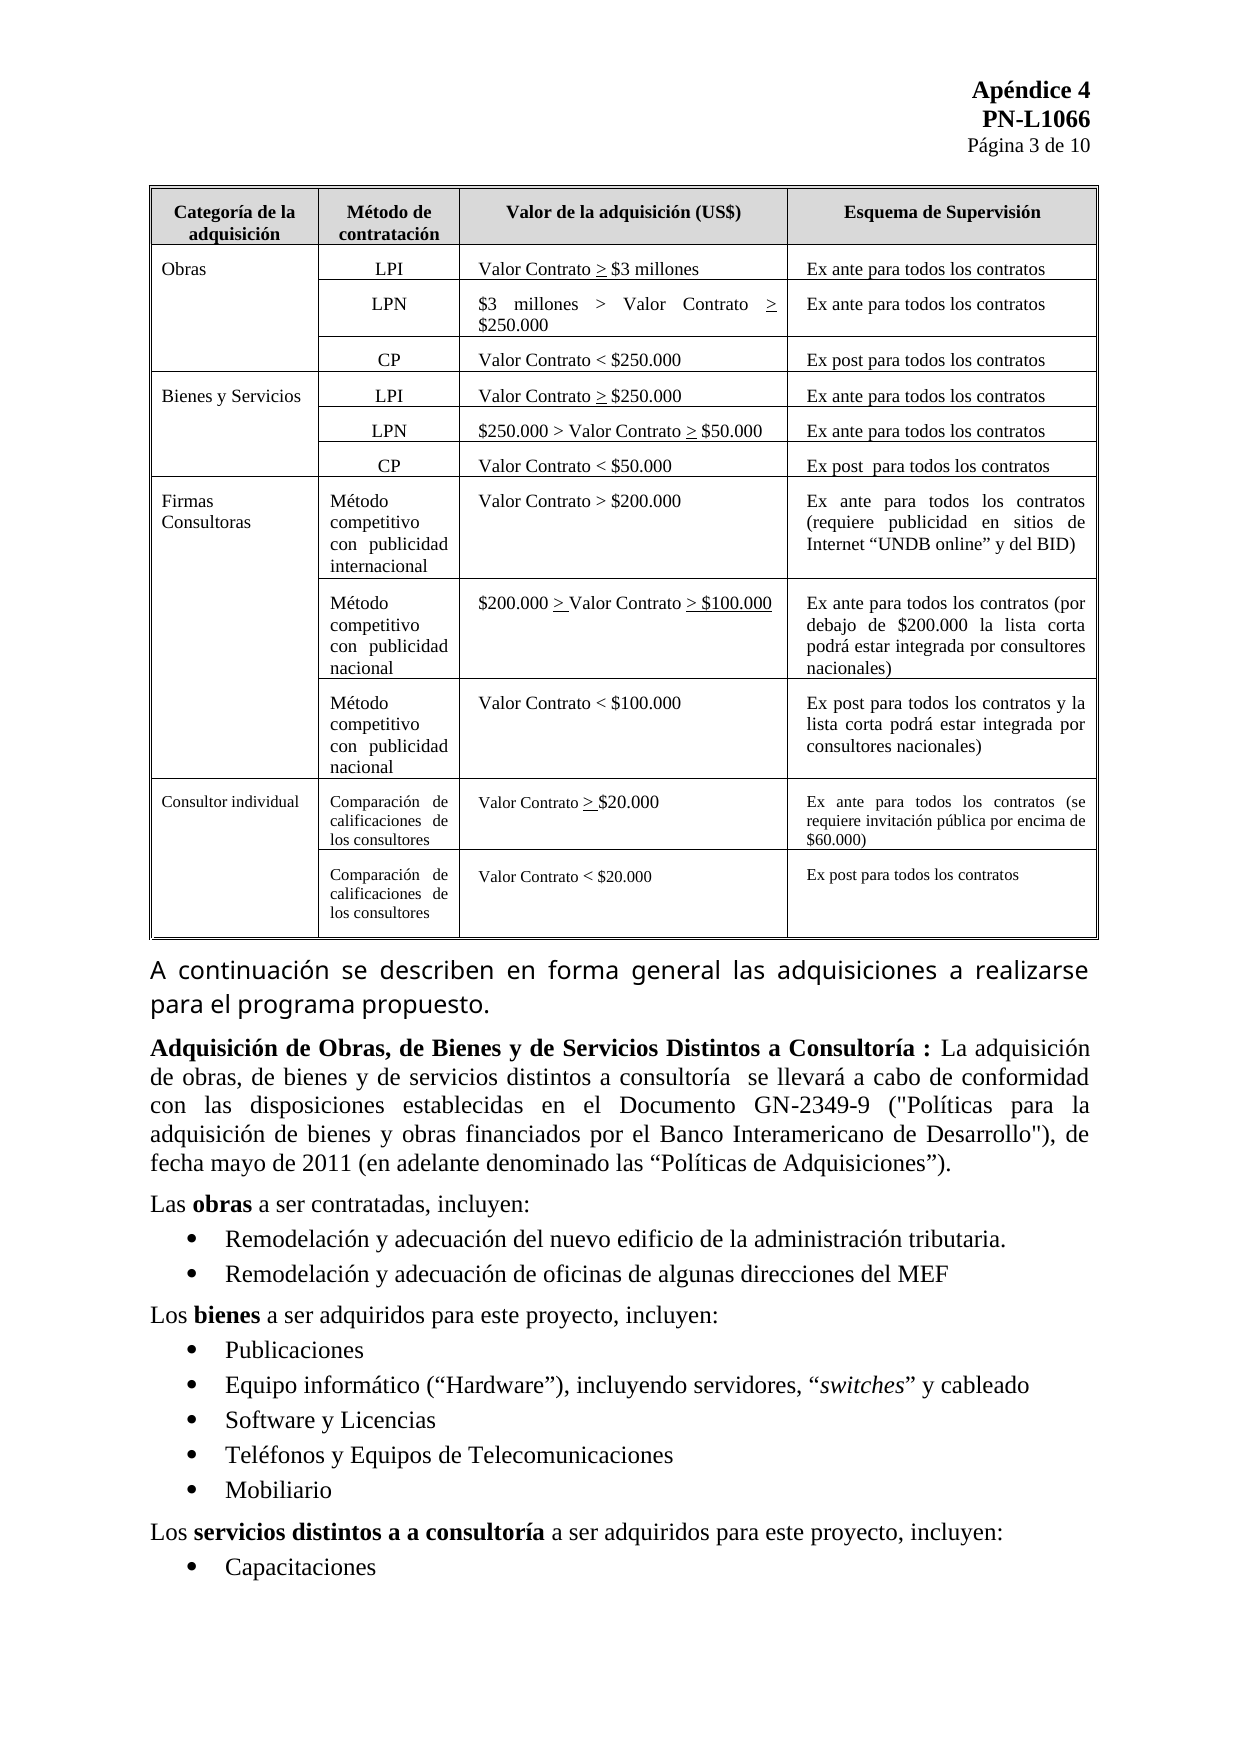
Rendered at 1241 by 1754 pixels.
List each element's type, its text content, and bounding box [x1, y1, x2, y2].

table_cell Valor Contrato > $250.000 [460, 372, 787, 406]
table_cell LPN [319, 280, 459, 336]
text Adquisición de Obras, de Bienes y de Servicios Distintos a Consultoría : La adquisición de obras, de bienes y de servicios distintos a consultoría se llevará a cabo de conformidad con las disposiciones establecidas en el Documento GN-2349-9 ("Políticas para la adquisición de bienes y obras financiados por el Banco Interamericano de Desarrollo"), de fecha mayo de 2011 (en adelante denominado las “Políticas de Adquisiciones”). [150, 1033, 1090, 1177]
table_cell Consultor individual [152, 779, 318, 937]
table_cell Valor Contrato < $20.000 [460, 850, 787, 937]
table_cell Ex ante para todos los contratos [788, 372, 1096, 406]
table_cell Valor Contrato < $50.000 [460, 442, 787, 476]
table_cell Bienes y Servicios [152, 372, 318, 476]
table_cell $250.000 > Valor Contrato > $50.000 [460, 407, 787, 441]
table_cell $3 millones > Valor Contrato > $250.000 [460, 280, 787, 336]
table_cell LPI [319, 372, 459, 406]
table_cell Ex post para todos los contratos y la lista corta podrá estar integrada por consultores nacionales) [788, 679, 1096, 778]
table_cell Ex ante para todos los contratos (requiere publicidad en sitios de Internet “UNDB online” y del BID) [788, 477, 1096, 578]
list Remodelación y adecuación de oficinas de algunas direcciones del MEF [187, 1259, 1090, 1288]
table_header Categoría de la adquisición [152, 189, 318, 244]
table_cell Firmas Consultoras [152, 477, 318, 778]
list Equipo informático (“Hardware”), incluyendo servidores, “switches” y cableado [187, 1370, 1090, 1399]
table_cell Obras [152, 245, 318, 371]
table_header Valor de la adquisición (US$) [460, 189, 787, 244]
list Teléfonos y Equipos de Telecomunicaciones [187, 1440, 1090, 1469]
table_header Método de contratación [319, 189, 459, 244]
table_cell Ex ante para todos los contratos [788, 245, 1096, 279]
table_cell CP [319, 337, 459, 371]
table_cell Método competitivo con publicidad nacional [319, 679, 459, 778]
table_cell Ex ante para todos los contratos (por debajo de $200.000 la lista corta podrá estar integrada por consultores nacionales) [788, 579, 1096, 678]
list Mobiliario [187, 1475, 1090, 1504]
table_cell LPN [319, 407, 459, 441]
table_cell Ex post para todos los contratos [788, 850, 1096, 937]
list Capacitaciones [187, 1552, 1090, 1580]
table_cell Valor Contrato > $200.000 [460, 477, 787, 578]
table_cell LPI [319, 245, 459, 279]
table_cell $200.000 > Valor Contrato > $100.000 [460, 579, 787, 678]
table_header Esquema de Supervisión [788, 189, 1096, 244]
list Publicaciones [187, 1335, 1090, 1364]
table_cell Comparación de calificaciones de los consultores [319, 850, 459, 937]
table_cell Comparación de calificaciones de los consultores [319, 779, 459, 849]
text Los bienes a ser adquiridos para este proyecto, incluyen: [150, 1300, 1090, 1329]
text Los servicios distintos a a consultoría a ser adquiridos para este proyecto, incluyen: [150, 1517, 1090, 1545]
table_cell Ex post para todos los contratos [788, 337, 1096, 371]
table_cell Valor Contrato < $100.000 [460, 679, 787, 778]
list Software y Licencias [187, 1405, 1090, 1434]
table_cell Valor Contrato < $250.000 [460, 337, 787, 371]
table_cell Valor Contrato > $20.000 [460, 779, 787, 849]
table_cell Método competitivo con publicidad internacional [319, 477, 459, 578]
text Las obras a ser contratadas, incluyen: [150, 1189, 1090, 1218]
table_cell Ex ante para todos los contratos (se requiere invitación pública por encima de $60.000) [788, 779, 1096, 849]
table_cell Método competitivo con publicidad nacional [319, 579, 459, 678]
table_cell Ex post para todos los contratos [788, 442, 1096, 476]
table_cell Ex ante para todos los contratos [788, 407, 1096, 441]
table_cell Ex ante para todos los contratos [788, 280, 1096, 336]
table_cell Valor Contrato > $3 millones [460, 245, 787, 279]
table_cell CP [319, 442, 459, 476]
text A continuación se describen en forma general las adquisiciones a realizarse para el programa propuesto. [150, 952, 1090, 1020]
list Remodelación y adecuación del nuevo edificio de la administración tributaria. [187, 1224, 1090, 1253]
